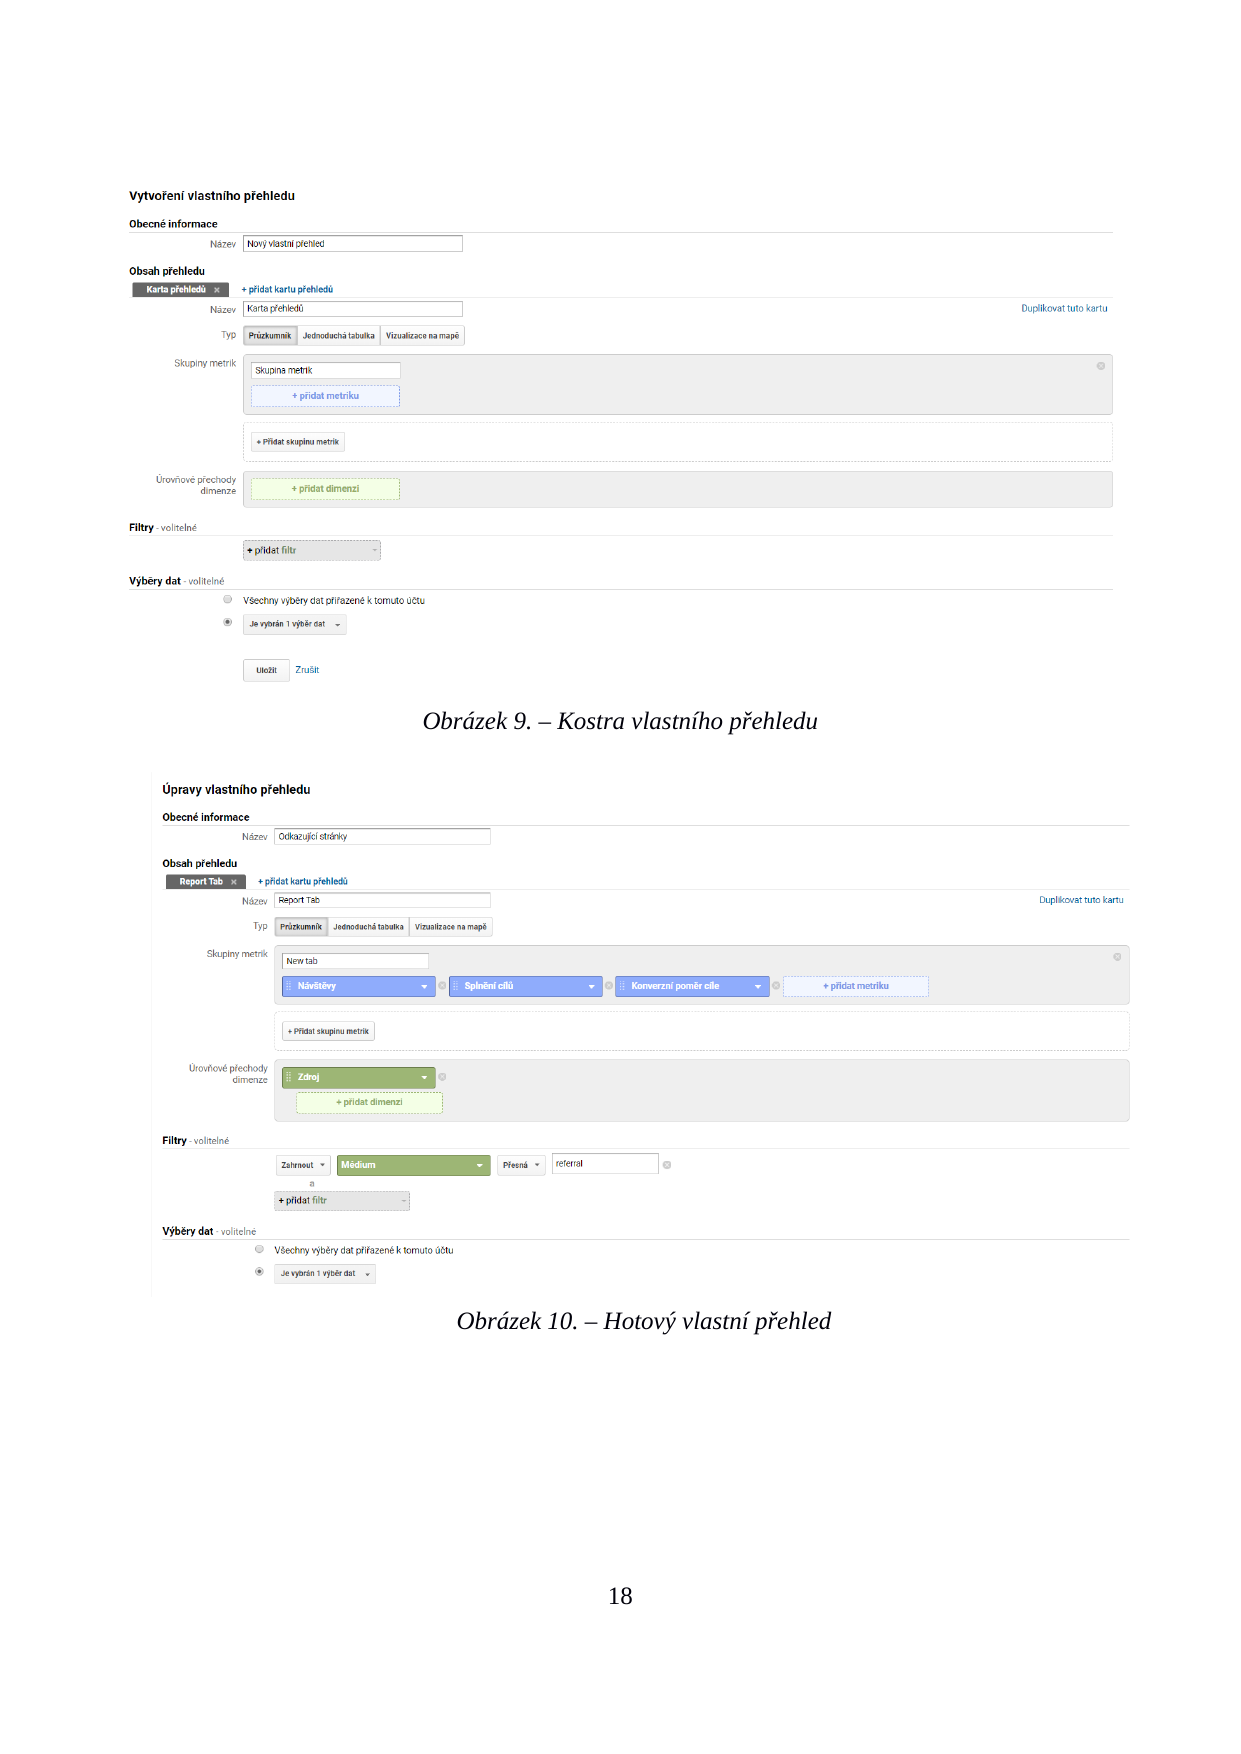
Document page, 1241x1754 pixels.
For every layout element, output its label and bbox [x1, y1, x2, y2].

picture [151, 772, 1136, 1297]
picture [118, 177, 1123, 697]
